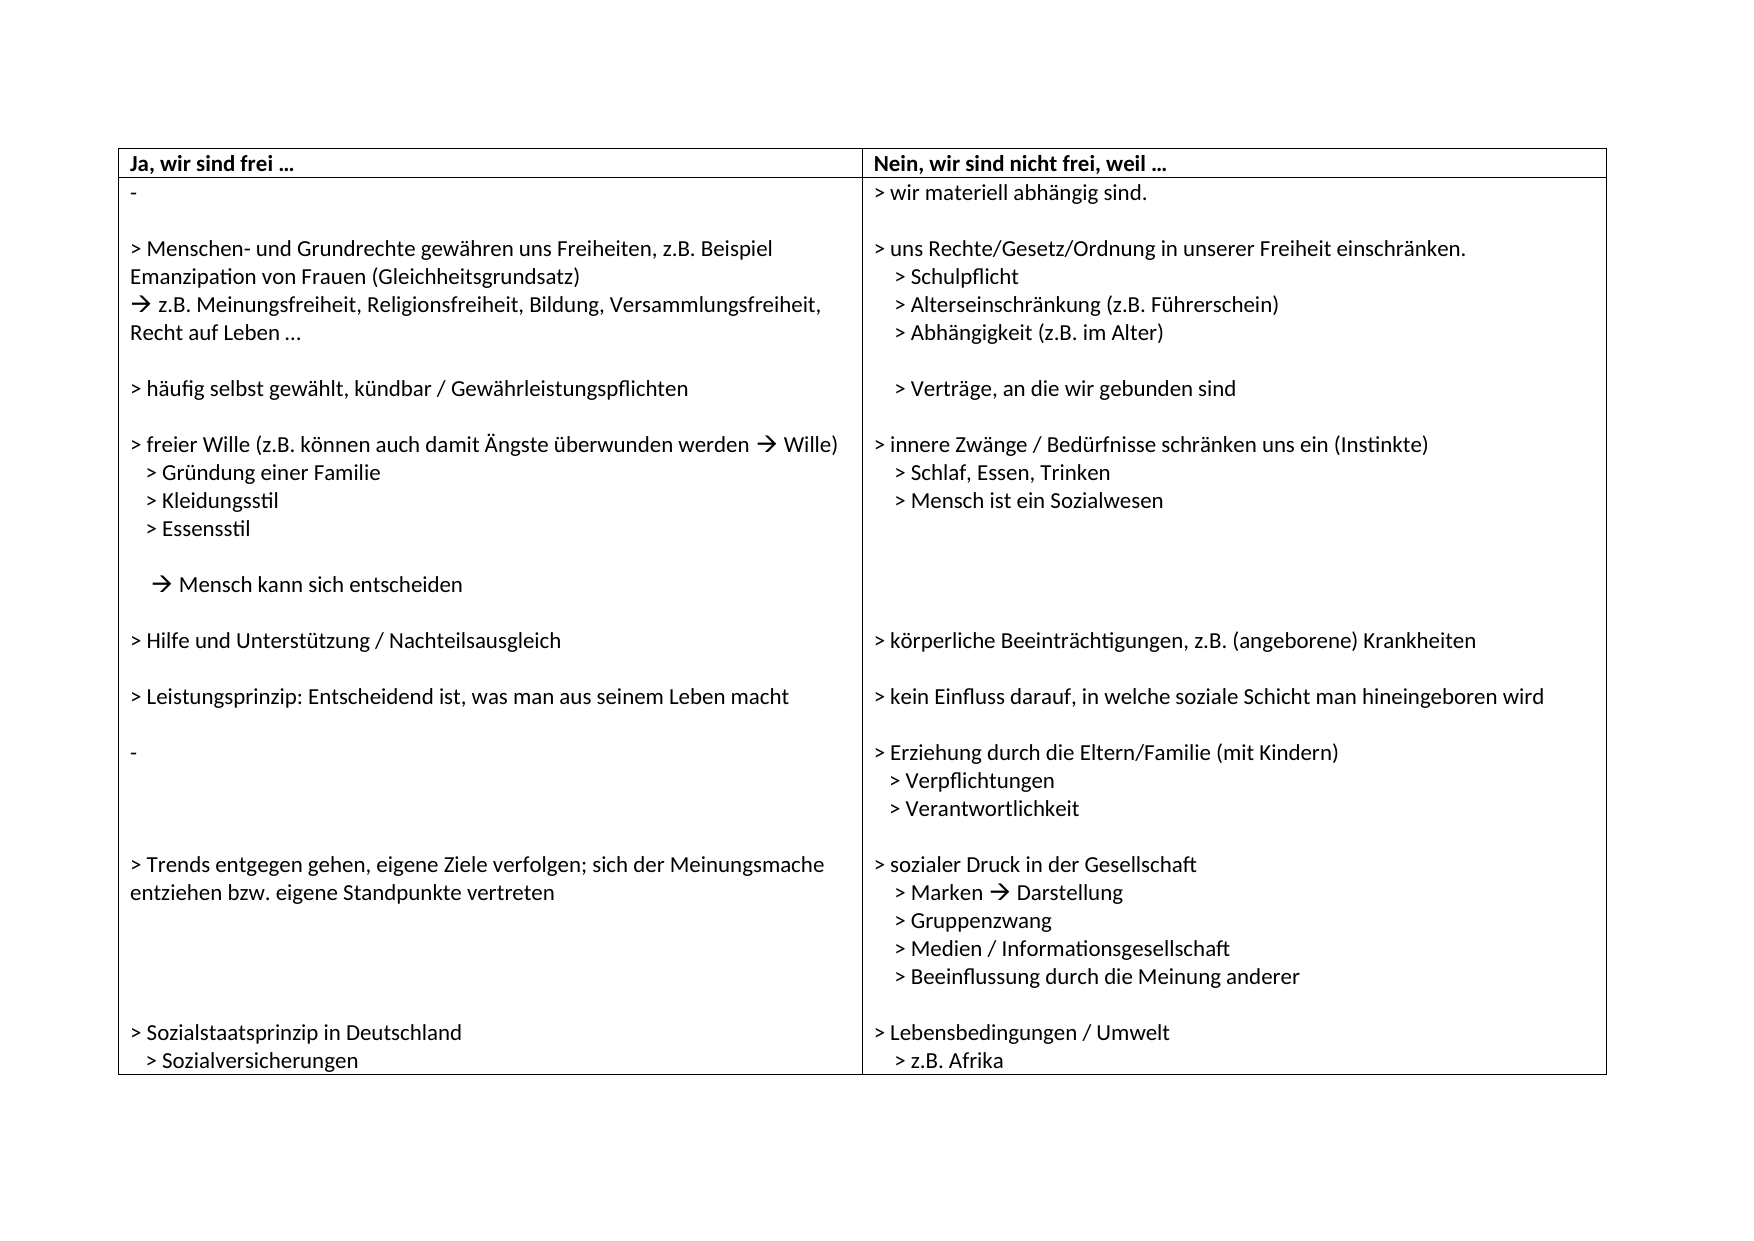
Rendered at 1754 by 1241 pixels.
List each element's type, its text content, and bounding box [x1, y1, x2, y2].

table_header Nein, wir sind nicht frei, weil … [863, 149, 1606, 177]
table_header Ja, wir sind frei … [119, 149, 862, 177]
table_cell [119, 178, 862, 1074]
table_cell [863, 178, 1606, 1074]
